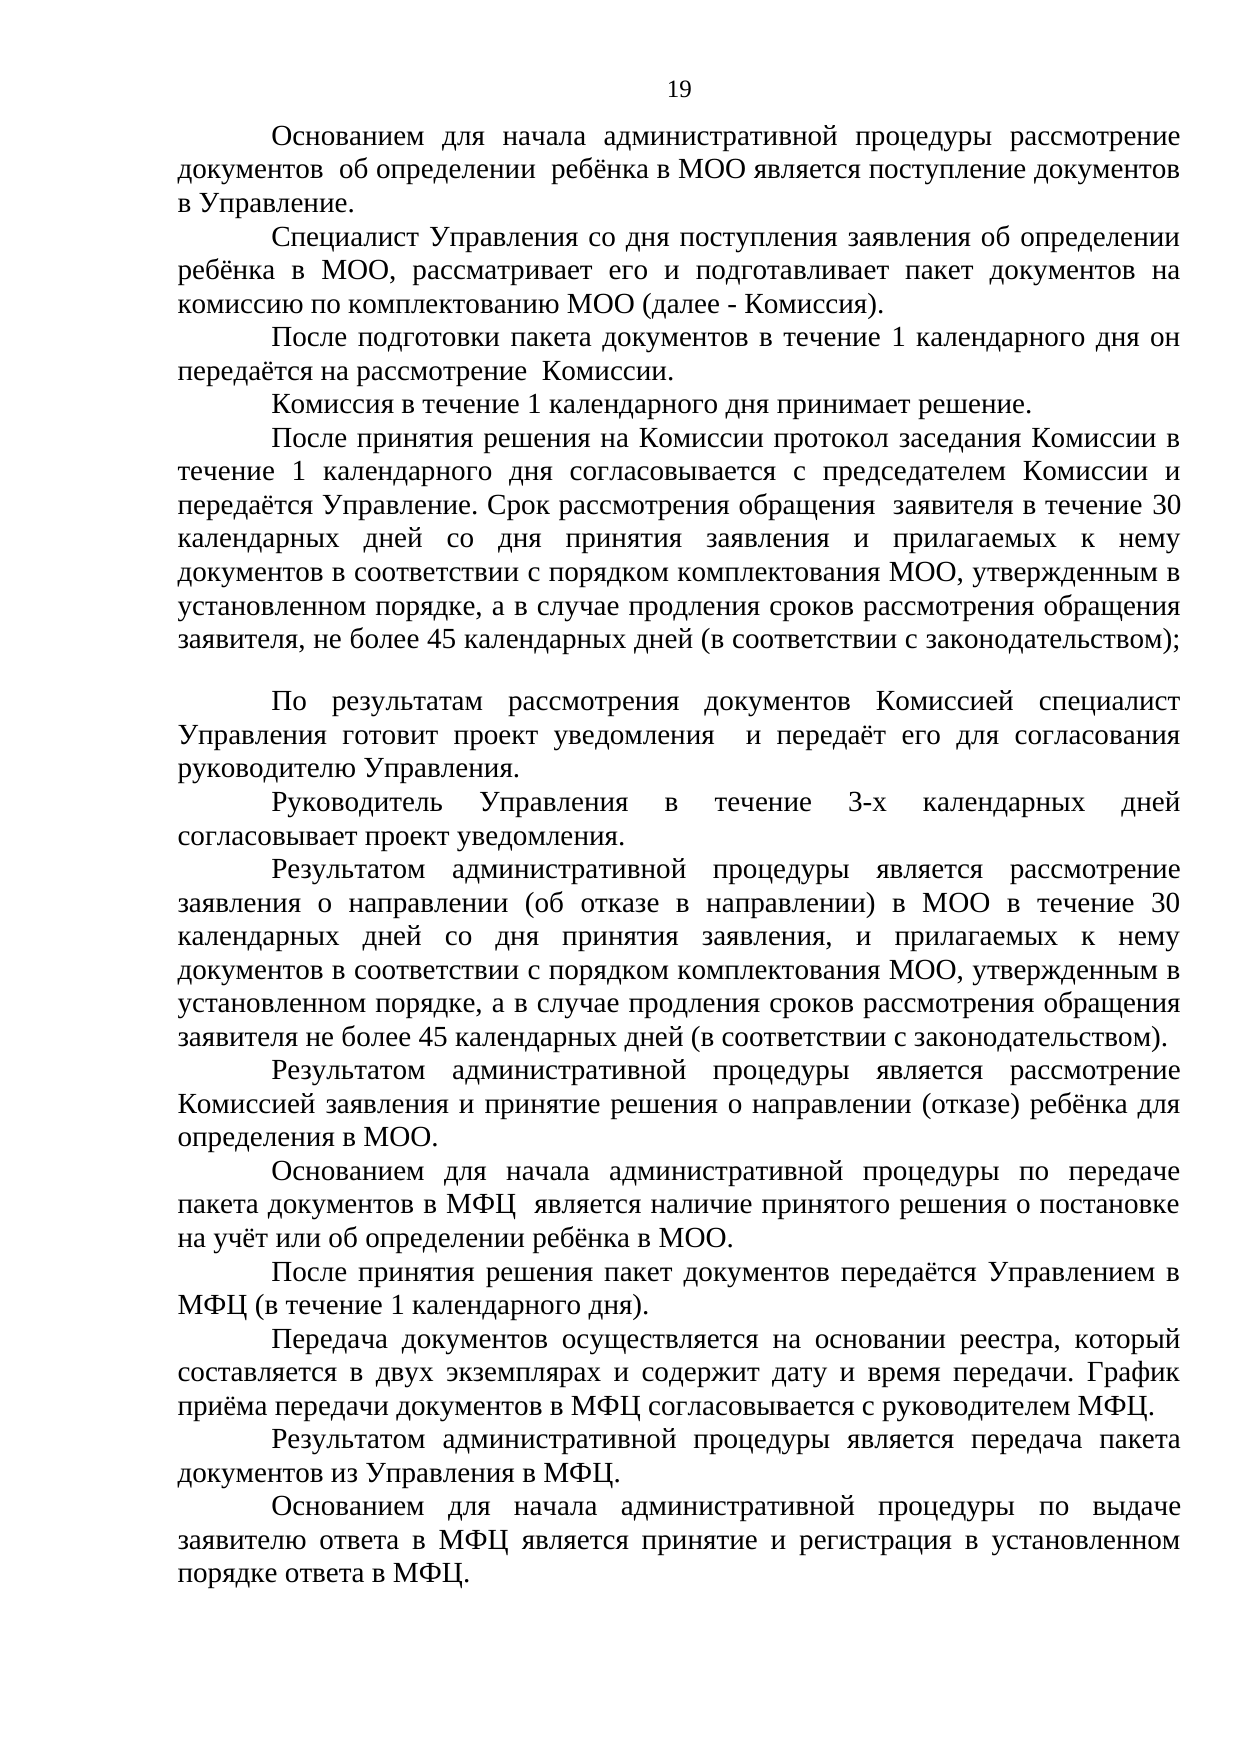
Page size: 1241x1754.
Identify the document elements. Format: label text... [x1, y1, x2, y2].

text После подготовки пакета документов в течение 1 календарного дня он передаётся на рассмотрение Комиссии. [177, 319, 1181, 386]
text Результатом административной процедуры является рассмотрение Комиссией заявления и принятие решения о направлении (отказе) ребёнка для определения в МОО. [177, 1052, 1181, 1153]
text Передача документов осуществляется на основании реестра, который составляется в двух экземплярах и содержит дату и время передачи. График приёма передачи документов в МФЦ согласовывается с руководителем МФЦ. [177, 1321, 1181, 1421]
text Результатом административной процедуры является передача пакета документов из Управления в МФЦ. [177, 1421, 1181, 1488]
text После принятия решения на Комиссии протокол заседания Комиссии в течение 1 календарного дня согласовывается с председателем Комиссии и передаётся Управление. Срок рассмотрения обращения заявителя в течение 30 календарных дней со дня принятия заявления и прилагаемых к нему документов в соответствии с порядком комплектования МОО, утвержденным в установленном порядке, а в случае продления сроков рассмотрения обращения заявителя, не более 45 календарных дней (в соответствии с законодательством); [177, 420, 1181, 683]
text Основанием для начала административной процедуры по передаче пакета документов в МФЦ является наличие принятого решения о постановке на учёт или об определении ребёнка в МОО. [177, 1153, 1181, 1254]
text После принятия решения пакет документов передаётся Управлением в МФЦ (в течение 1 календарного дня). [177, 1254, 1181, 1321]
text Руководитель Управления в течение 3-х календарных дней согласовывает проект уведомления. [177, 784, 1181, 851]
text Комиссия в течение 1 календарного дня принимает решение. [177, 386, 1181, 420]
text Основанием для начала административной процедуры рассмотрение документов об определении ребёнка в МОО является поступление документов в Управление. [177, 118, 1181, 219]
text Результатом административной процедуры является рассмотрение заявления о направлении (об отказе в направлении) в МОО в течение 30 календарных дней со дня принятия заявления, и прилагаемых к нему документов в соответствии с порядком комплектования МОО, утвержденным в установленном порядке, а в случае продления сроков рассмотрения обращения заявителя не более 45 календарных дней (в соответствии с законодательством). [177, 851, 1181, 1052]
text Специалист Управления со дня поступления заявления об определении ребёнка в МОО, рассматривает его и подготавливает пакет документов на комиссию по комплектованию МОО (далее - Комиссия). [177, 219, 1181, 319]
text Основанием для начала административной процедуры по выдаче заявителю ответа в МФЦ является принятие и регистрация в установленном порядке ответа в МФЦ. [177, 1488, 1181, 1589]
text По результатам рассмотрения документов Комиссией специалист Управления готовит проект уведомления и передаёт его для согласования руководителю Управления. [177, 683, 1181, 784]
